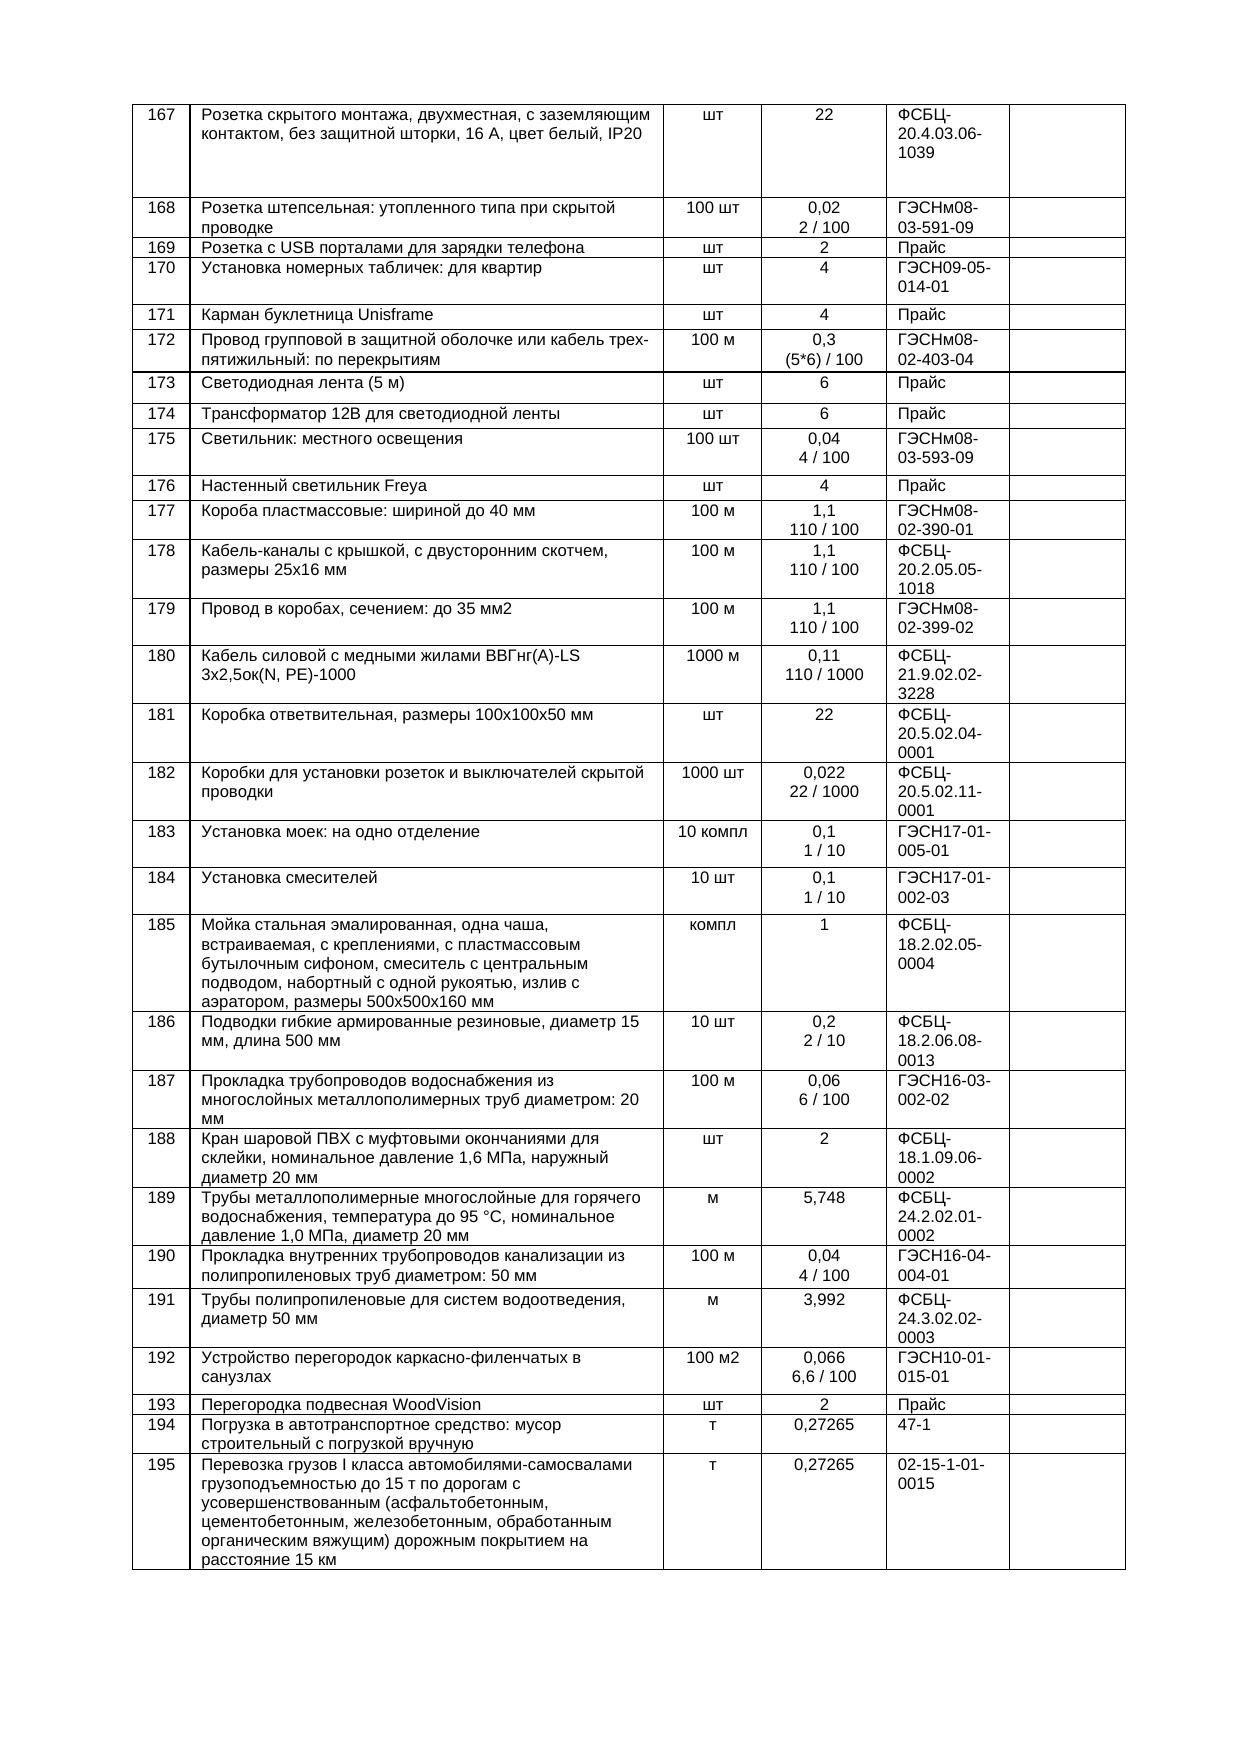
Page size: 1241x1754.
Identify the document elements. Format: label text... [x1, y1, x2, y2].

table_cell [1010, 1348, 1125, 1394]
table_cell ГЭСН10-01-015-01 [887, 1348, 1009, 1394]
table_cell 189 [133, 1188, 189, 1245]
table_cell 177 [133, 501, 189, 539]
table_cell Настенный светильник Freya [191, 476, 663, 500]
table_cell ГЭСНм08-03-593-09 [887, 429, 1009, 475]
table_cell 192 [133, 1348, 189, 1394]
table_cell ФСБЦ-20.2.05.05-1018 [887, 540, 1009, 598]
table_cell [1010, 821, 1125, 867]
table_cell 178 [133, 540, 189, 598]
table_cell 186 [133, 1012, 189, 1069]
table_cell шт [664, 404, 761, 428]
table_cell м [664, 1188, 761, 1245]
table_cell ГЭСН16-03-002-02 [887, 1071, 1009, 1128]
table_cell [1010, 476, 1125, 500]
table_cell Перегородка подвесная WoodVision [191, 1395, 663, 1414]
table_cell Прайс [887, 476, 1009, 500]
table_cell 1,1 110 / 100 [762, 599, 886, 645]
table_cell 6 [762, 404, 886, 428]
table_cell 0,066 6,6 / 100 [762, 1348, 886, 1394]
table_cell Трансформатор 12В для светодиодной ленты [191, 404, 663, 428]
table_cell 0,27265 [762, 1415, 886, 1453]
table_cell 190 [133, 1246, 189, 1288]
table_cell ГЭСНм08-03-591-09 [887, 198, 1009, 237]
table_cell [1010, 305, 1125, 329]
table_cell ФСБЦ-24.2.02.01-0002 [887, 1188, 1009, 1245]
table_cell 170 [133, 258, 189, 304]
table_cell Кабель-каналы с крышкой, с двусторонним скотчем, размеры 25х16 мм [191, 540, 663, 598]
table_cell 100 м [664, 1246, 761, 1288]
table_cell 171 [133, 305, 189, 329]
table_cell компл [664, 915, 761, 1011]
table_cell Прайс [887, 305, 1009, 329]
table_cell [1010, 646, 1125, 703]
table_cell м [664, 1289, 761, 1347]
table_cell 0,3 (5*6) / 100 [762, 330, 886, 371]
table_cell 195 [133, 1454, 189, 1569]
table_cell Установка смесителей [191, 868, 663, 914]
table_cell ГЭСНм08-02-390-01 [887, 501, 1009, 539]
table_cell [1010, 599, 1125, 645]
table_cell Светодиодная лента (5 м) [191, 373, 663, 403]
table_cell ФСБЦ-21.9.02.02-3228 [887, 646, 1009, 703]
table_cell шт [664, 1395, 761, 1414]
table_cell [1010, 404, 1125, 428]
table_cell [1010, 1395, 1125, 1414]
table_cell Трубы полипропиленовые для систем водоотведения, диаметр 50 мм [191, 1289, 663, 1347]
table_cell 1 [762, 915, 886, 1011]
table_cell Провод групповой в защитной оболочке или кабель трех-пятижильный: по перекрытиям [191, 330, 663, 371]
table_cell 0,2 2 / 10 [762, 1012, 886, 1069]
table_cell 191 [133, 1289, 189, 1347]
table_cell Карман буклетница Unisframe [191, 305, 663, 329]
table_cell [1010, 704, 1125, 762]
table_cell [1010, 330, 1125, 371]
table_cell ГЭСН09-05-014-01 [887, 258, 1009, 304]
table_cell 02-15-1-01-0015 [887, 1454, 1009, 1569]
table_cell 2 [762, 238, 886, 257]
table_cell 172 [133, 330, 189, 371]
table_cell 22 [762, 704, 886, 762]
table_cell 180 [133, 646, 189, 703]
table_cell 2 [762, 1129, 886, 1187]
table_cell [1010, 868, 1125, 914]
table_cell [1010, 1246, 1125, 1288]
table_cell ФСБЦ-18.2.06.08-0013 [887, 1012, 1009, 1069]
table_cell [1010, 373, 1125, 403]
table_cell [191, 198, 663, 237]
table_cell Кран шаровой ПВХ с муфтовыми окончаниями для склейки, номинальное давление 1,6 МПа, наружный диаметр 20 мм [191, 1129, 663, 1187]
table_cell 2 [762, 1395, 886, 1414]
table_cell Светильник: местного освещения [191, 429, 663, 475]
table_cell Подводки гибкие армированные резиновые, диаметр 15 мм, длина 500 мм [191, 1012, 663, 1069]
table_cell ФСБЦ-20.4.03.06-1039 [887, 105, 1009, 197]
table_cell ГЭСН16-04-004-01 [887, 1246, 1009, 1288]
table_cell Прокладка внутренних трубопроводов канализации из полипропиленовых труб диаметром: 50 мм [191, 1246, 663, 1288]
table_cell Коробка ответвительная, размеры 100х100х50 мм [191, 704, 663, 762]
table_cell шт [664, 258, 761, 304]
table_cell 5,748 [762, 1188, 886, 1245]
table_cell ФСБЦ-20.5.02.11-0001 [887, 763, 1009, 820]
table_cell [1010, 258, 1125, 304]
table_cell 10 компл [664, 821, 761, 867]
table_cell 1000 шт [664, 763, 761, 820]
table_cell 168 [133, 198, 189, 237]
table_cell [1010, 1289, 1125, 1347]
table_cell ГЭСНм08-02-399-02 [887, 599, 1009, 645]
table_cell Прайс [887, 404, 1009, 428]
table_cell Розетка скрытого монтажа, двухместная, с заземляющим контактом, без защитной шторки, 16 А, цвет белый, IP20 [191, 105, 663, 197]
table_cell [1010, 105, 1125, 197]
table_cell шт [664, 1129, 761, 1187]
table_cell [1010, 1188, 1125, 1245]
table_cell 100 м [664, 330, 761, 371]
table_cell ГЭСН17-01-002-03 [887, 868, 1009, 914]
table_cell 175 [133, 429, 189, 475]
table_cell 181 [133, 704, 189, 762]
table_cell т [664, 1415, 761, 1453]
table_cell т [664, 1454, 761, 1569]
table_cell 0,1 1 / 10 [762, 821, 886, 867]
table_cell ГЭСН17-01-005-01 [887, 821, 1009, 867]
table_cell 100 м [664, 1071, 761, 1128]
table_cell 167 [133, 105, 189, 197]
table_cell 3,992 [762, 1289, 886, 1347]
table_cell [1010, 1454, 1125, 1569]
table_cell [1010, 1071, 1125, 1128]
table_cell ФСБЦ-18.1.09.06-0002 [887, 1129, 1009, 1187]
table_cell ФСБЦ-18.2.02.05-0004 [887, 915, 1009, 1011]
table_cell [1010, 198, 1125, 237]
table_cell 0,27265 [762, 1454, 886, 1569]
table_cell ФСБЦ-20.5.02.04-0001 [887, 704, 1009, 762]
table_cell [1010, 540, 1125, 598]
table_cell Короба пластмассовые: шириной до 40 мм [191, 501, 663, 539]
table_cell Розетка с USB порталами для зарядки телефона [191, 238, 663, 257]
table_cell 10 шт [664, 868, 761, 914]
table_cell Погрузка в автотранспортное средство: мусор строительный с погрузкой вручную [191, 1415, 663, 1453]
table_cell 187 [133, 1071, 189, 1128]
table_cell 4 [762, 305, 886, 329]
table_cell Провод в коробах, сечением: до 35 мм2 [191, 599, 663, 645]
table_cell 176 [133, 476, 189, 500]
table_cell [1010, 1415, 1125, 1453]
table_cell [1010, 429, 1125, 475]
table_cell 6 [762, 373, 886, 403]
table_cell 183 [133, 821, 189, 867]
table_cell 188 [133, 1129, 189, 1187]
table_cell 1,1 110 / 100 [762, 501, 886, 539]
table_cell Установка номерных табличек: для квартир [191, 258, 663, 304]
table_cell 100 м [664, 501, 761, 539]
table_cell 182 [133, 763, 189, 820]
table_cell [1010, 501, 1125, 539]
table_cell Устройство перегородок каркасно-филенчатых в санузлах [191, 1348, 663, 1394]
table_cell 174 [133, 404, 189, 428]
table_cell 0,04 4 / 100 [762, 1246, 886, 1288]
table_cell 184 [133, 868, 189, 914]
table_cell 100 м2 [664, 1348, 761, 1394]
table_cell шт [664, 105, 761, 197]
table_cell [1010, 238, 1125, 257]
table_cell шт [664, 476, 761, 500]
table_cell Прокладка трубопроводов водоснабжения из многослойных металлополимерных труб диаметром: 20 мм [191, 1071, 663, 1128]
table_cell 0,022 22 / 1000 [762, 763, 886, 820]
table_cell Прайс [887, 1395, 1009, 1414]
table_cell 0,06 6 / 100 [762, 1071, 886, 1128]
table_cell шт [664, 704, 761, 762]
table_cell 173 [133, 373, 189, 403]
table_cell 193 [133, 1395, 189, 1414]
table_cell [1010, 763, 1125, 820]
table_cell Мойка стальная эмалированная, одна чаша, встраиваемая, с креплениями, с пластмассовым бутылочным сифоном, смеситель с центральным подводом, набортный с одной рукоятью, излив с аэратором, размеры 500х500х160 мм [191, 915, 663, 1011]
table_cell 169 [133, 238, 189, 257]
table_cell 185 [133, 915, 189, 1011]
table_cell 1,1 110 / 100 [762, 540, 886, 598]
table_cell [1010, 1129, 1125, 1187]
table_cell Установка моек: на одно отделение [191, 821, 663, 867]
table_cell Коробки для установки розеток и выключателей скрытой проводки [191, 763, 663, 820]
table_cell Перевозка грузов I класса автомобилями-самосвалами грузоподъемностью до 15 т по дорогам с усовершенствованным (асфальтобетонным, цементобетонным, железобетонным, обработанным органическим вяжущим) дорожным покрытием на расстояние 15 км [191, 1454, 663, 1569]
table_cell 1000 м [664, 646, 761, 703]
table_cell 194 [133, 1415, 189, 1453]
table_cell [1010, 915, 1125, 1011]
table_cell Прайс [887, 238, 1009, 257]
table_cell Трубы металлополимерные многослойные для горячего водоснабжения, температура до 95 °C, номинальное давление 1,0 МПа, диаметр 20 мм [191, 1188, 663, 1245]
table_cell 100 шт [664, 198, 761, 237]
table_cell 0,02 2 / 100 [762, 198, 886, 237]
table_cell 0,04 4 / 100 [762, 429, 886, 475]
table_cell 4 [762, 476, 886, 500]
table_cell шт [664, 373, 761, 403]
table_cell шт [664, 238, 761, 257]
table_cell 0,1 1 / 10 [762, 868, 886, 914]
table_cell 100 шт [664, 429, 761, 475]
table_cell 4 [762, 258, 886, 304]
table_cell [1010, 1012, 1125, 1069]
table_cell 100 м [664, 599, 761, 645]
table_cell Прайс [887, 373, 1009, 403]
table_cell ФСБЦ-24.3.02.02-0003 [887, 1289, 1009, 1347]
table_cell 10 шт [664, 1012, 761, 1069]
table_cell Кабель силовой с медными жилами ВВГнг(A)-LS 3х2,5ок(N, PE)-1000 [191, 646, 663, 703]
table_cell шт [664, 305, 761, 329]
table_cell 22 [762, 105, 886, 197]
table_cell 0,11 110 / 1000 [762, 646, 886, 703]
table_cell ГЭСНм08-02-403-04 [887, 330, 1009, 371]
table_cell 179 [133, 599, 189, 645]
table_cell 47-1 [887, 1415, 1009, 1453]
table_cell 100 м [664, 540, 761, 598]
